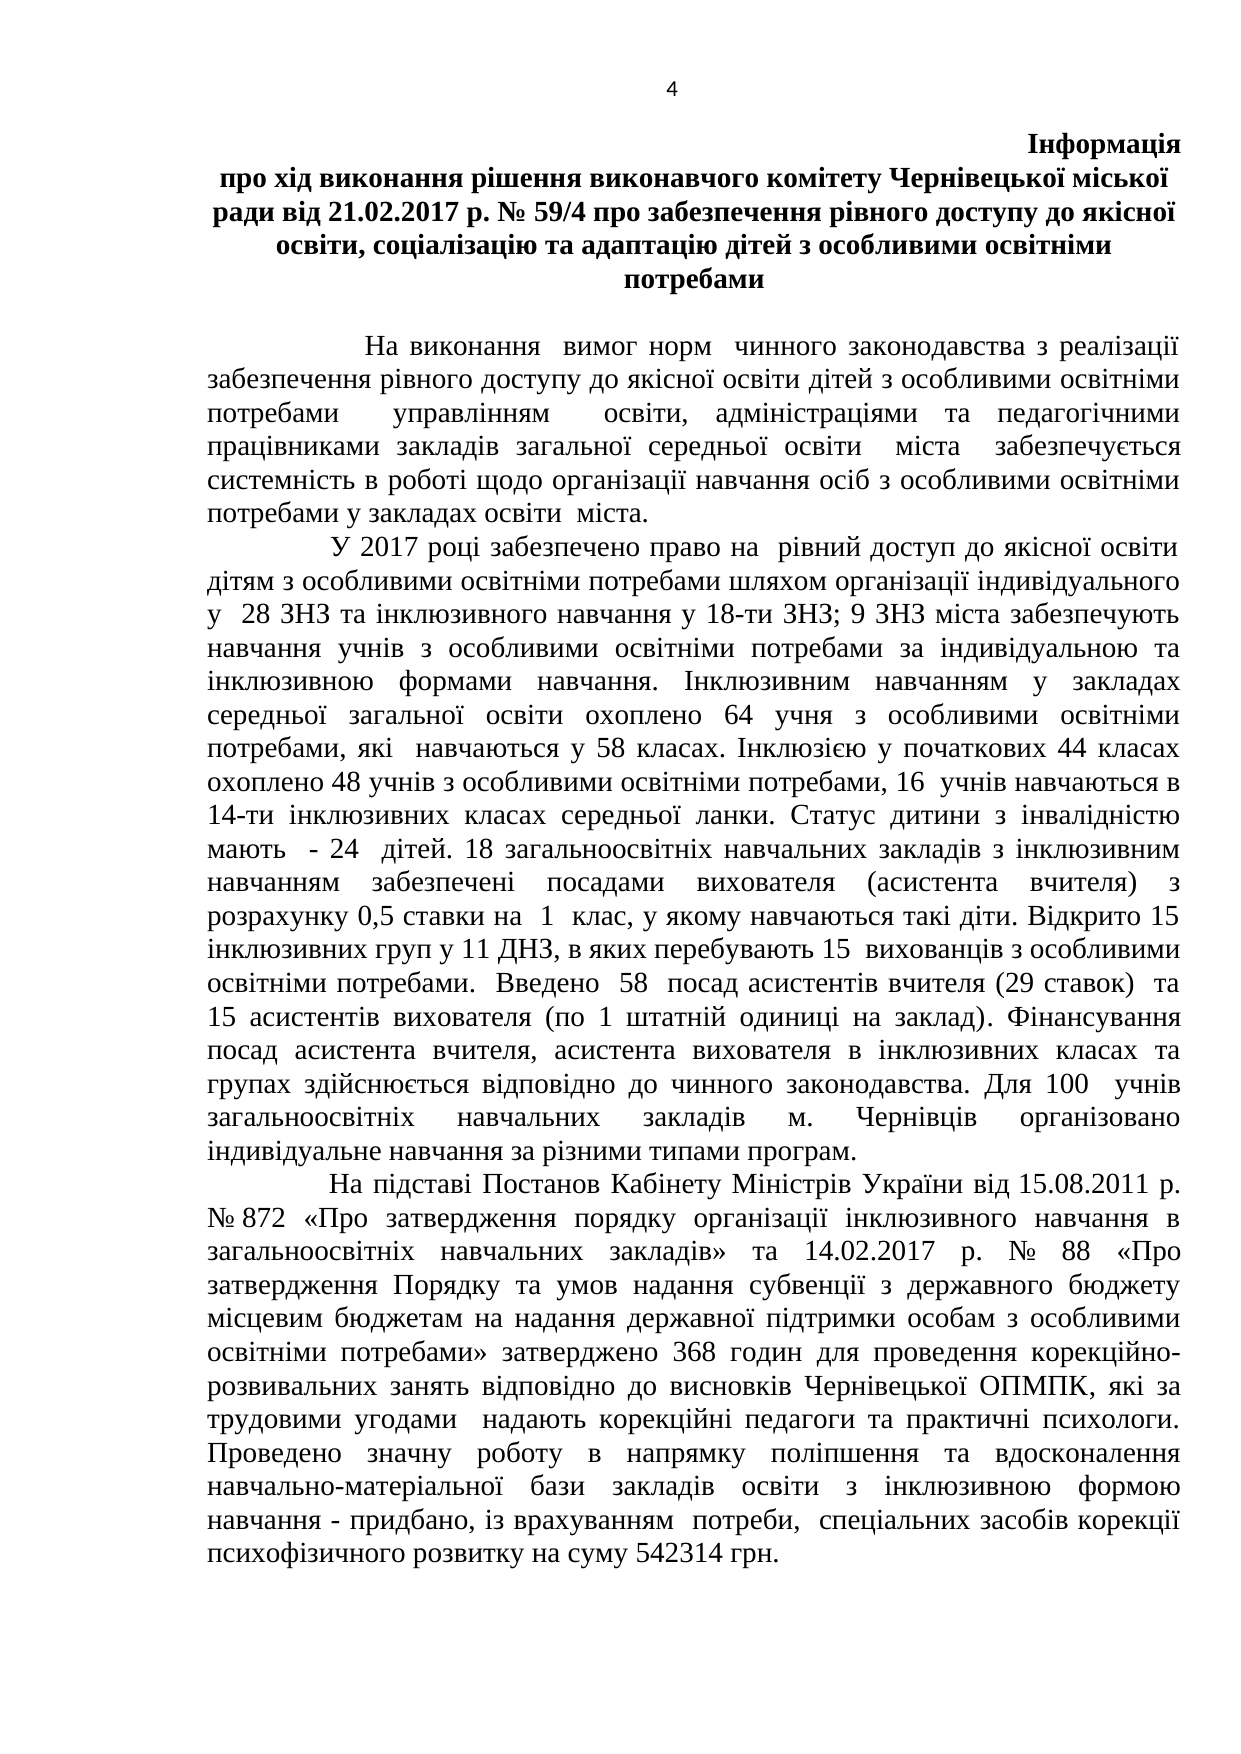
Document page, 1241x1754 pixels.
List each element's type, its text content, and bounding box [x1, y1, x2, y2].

text про хід виконання рішення виконавчого комітету Чернівецької міської ради від 21.02.2017 р. № 59/4 про забезпечення рівного доступу до якісної освіти, соціалізацію та адаптацію дітей з особливими освітніми потребами [207, 160, 1181, 294]
text Інформація [207, 127, 1181, 160]
text У 2017 році забезпечено право на рівний доступ до якісної освіти дітям з особливими освітніми потребами шляхом організації індивідуального у 28 ЗНЗ та інклюзивного навчання у 18-ти ЗНЗ; 9 ЗНЗ міста забезпечують навчання учнів з особливими освітніми потребами за індивідуальною та інклюзивною формами навчання. Інклюзивним навчанням у закладах середньої загальної освіти охоплено 64 учня з особливими освітніми потребами, які навчаються у 58 класах. Інклюзією у початкових 44 класах охоплено 48 учнів з особливими освітніми потребами, 16 учнів навчаються в 14-ти інклюзивних класах середньої ланки. Статус дитини з інвалідністю мають - 24 дітей. 18 загальноосвітніх навчальних закладів з інклюзивним навчанням забезпечені посадами вихователя (асистента вчителя) з розрахунку 0,5 ставки на 1 клас, у якому навчаються такі діти. Відкрито 15 інклюзивних груп у 11 ДНЗ, в яких перебувають 15 вихованців з особливими освітніми потребами. Введено 58 посад асистентів вчителя (29 ставок) та 15 асистентів вихователя (по 1 штатній одиниці на заклад). Фінансування посад асистента вчителя, асистента вихователя в інклюзивних класах та групах здійснюється відповідно до чинного законодавства. Для 100 учнів загальноосвітніх навчальних закладів м. Чернівців організовано індивідуальне навчання за різними типами програм. [207, 529, 1181, 1166]
text На підставі Постанов Кабінету Міністрів України від 15.08.2011 р. № 872 «Про затвердження порядку організації інклюзивного навчання в загальноосвітніх навчальних закладів» та 14.02.2017 р. № 88 «Про затвердження Порядку та умов надання субвенції з державного бюджету місцевим бюджетам на надання державної підтримки особам з особливими освітніми потребами» затверджено 368 годин для проведення корекційно-розвивальних занять відповідно до висновків Чернівецької ОПМПК, які за трудовими угодами надають корекційні педагоги та практичні психологи. Проведено значну роботу в напрямку поліпшення та вдосконалення навчально-матеріальної бази закладів освіти з інклюзивною формою навчання - придбано, із врахуванням потреби, спеціальних засобів корекції психофізичного розвитку на суму 542314 грн. [207, 1166, 1181, 1569]
text На виконання вимог норм чинного законодавства з реалізації забезпечення рівного доступу до якісної освіти дітей з особливими освітніми потребами управлінням освіти, адміністраціями та педагогічними працівниками закладів загальної середньої освіти міста забезпечується системність в роботі щодо організації навчання осіб з особливими освітніми потребами у закладах освіти міста. [207, 328, 1181, 529]
